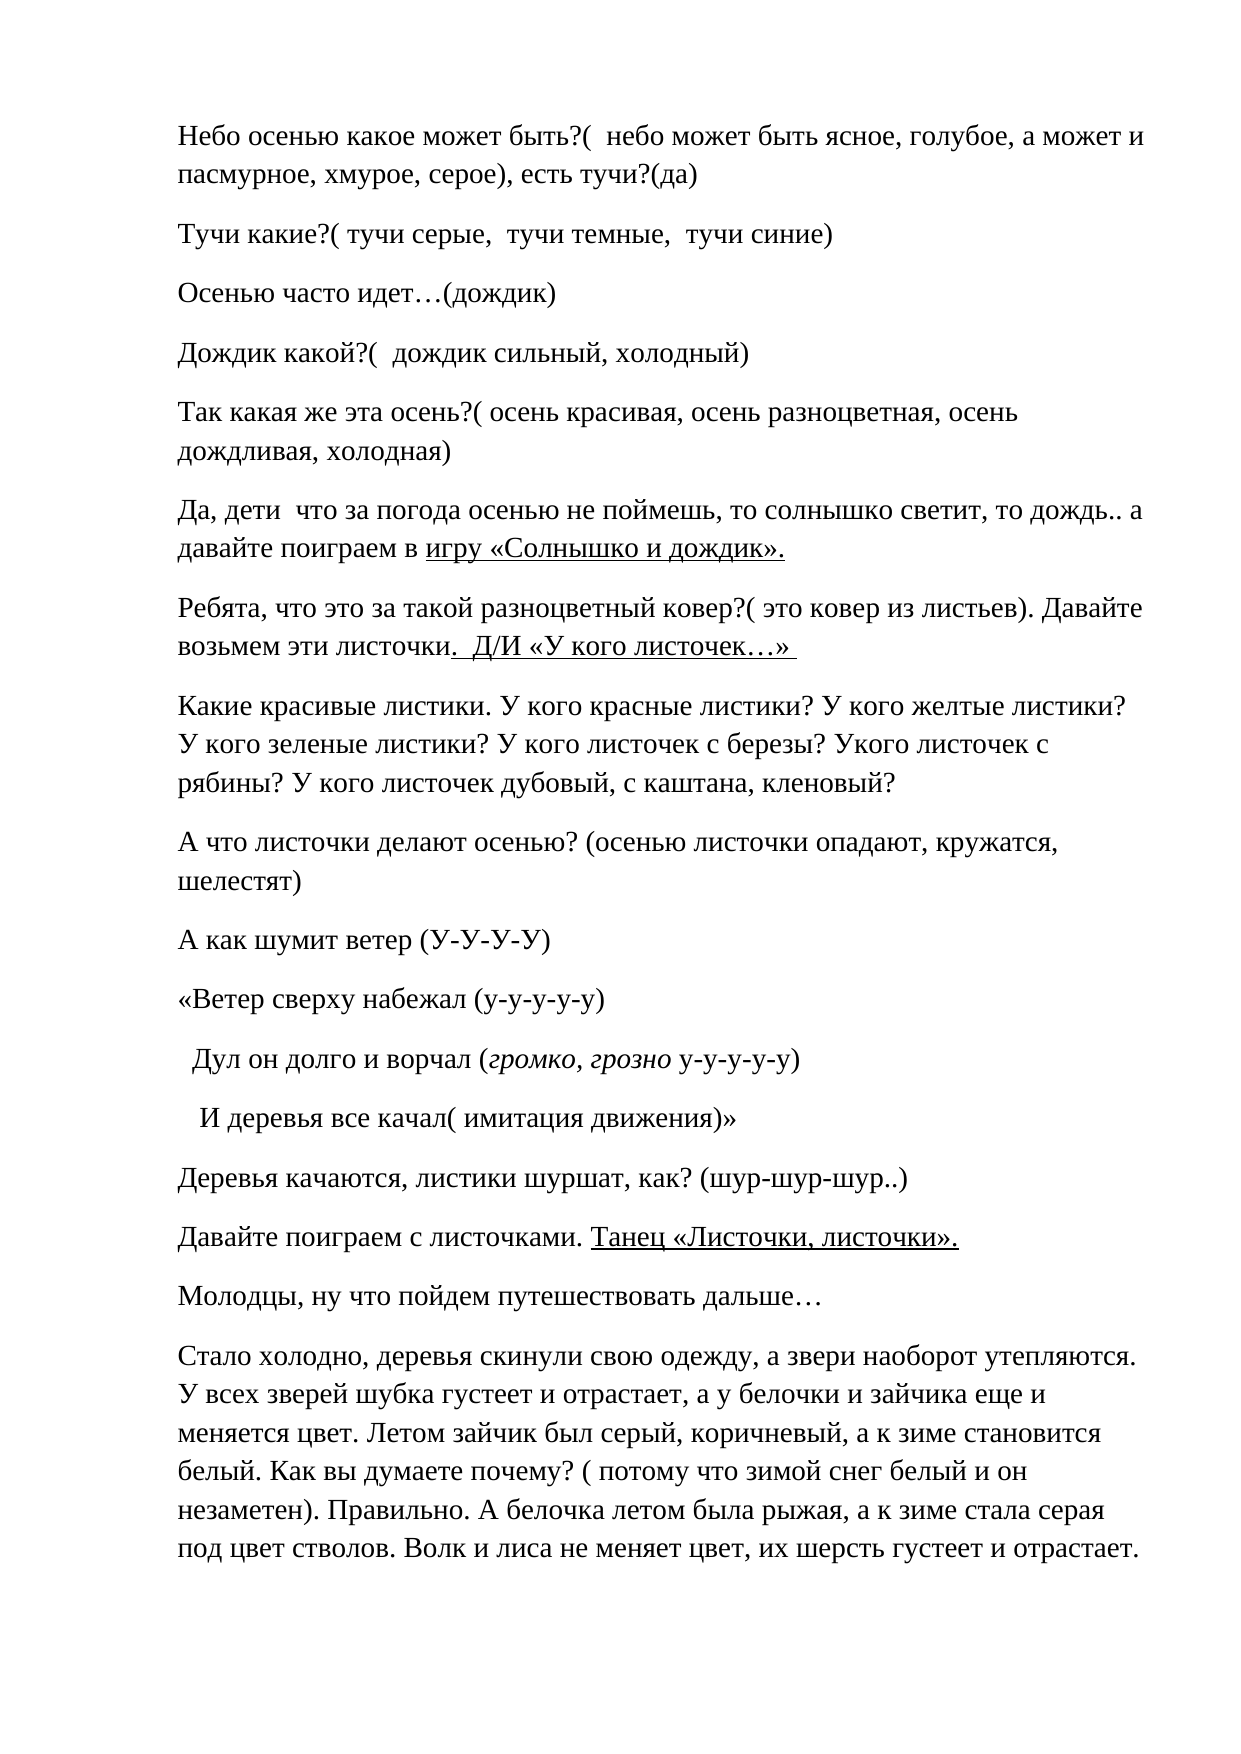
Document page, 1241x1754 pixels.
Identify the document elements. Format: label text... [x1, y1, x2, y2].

text Да, дети что за погода осенью не поймешь, то солнышко светит, то дождь.. а давайте поиграем в игру «Солнышко и дождик». [177, 492, 1152, 564]
text Деревья качаются, листики шуршат, как? (шур-шур-шур..) [177, 1160, 1152, 1193]
text Дул он долго и ворчал (громко, грозно у-у-у-у-у) [177, 1041, 1152, 1074]
text Какие красивые листики. У кого красные листики? У кого желтые листики? У кого зеленые листики? У кого листочек с березы? Укого листочек с рябины? У кого листочек дубовый, с каштана, кленовый? [177, 688, 1152, 798]
text Небо осенью какое может быть?( небо может быть ясное, голубое, а может и пасмурное, хмурое, серое), есть тучи?(да) [177, 118, 1152, 190]
text А как шумит ветер (У-У-У-У) [177, 922, 1152, 956]
text Ребята, что это за такой разноцветный ковер?( это ковер из листьев). Давайте возьмем эти листочки. Д/И «У кого листочек…» [177, 590, 1152, 662]
text Молодцы, ну что пойдем путешествовать дальше… [177, 1278, 1152, 1312]
text А что листочки делают осенью? (осенью листочки опадают, кружатся, шелестят) [177, 824, 1152, 896]
text И деревья все качал( имитация движения)» [177, 1100, 1152, 1134]
text Тучи какие?( тучи серые, тучи темные, тучи синие) [177, 216, 1152, 249]
text Стало холодно, деревья скинули свою одежду, а звери наоборот утепляются. У всех зверей шубка густеет и отрастает, а у белочки и зайчика еще и меняется цвет. Летом зайчик был серый, коричневый, а к зиме становится белый. Как вы думаете почему? ( потому что зимой снег белый и он незаметен). Правильно. А белочка летом была рыжая, а к зиме стала серая под цвет стволов. Волк и лиса не меняет цвет, их шерсть густеет и отрастает. [177, 1338, 1152, 1564]
text Осенью часто идет…(дождик) [177, 275, 1152, 309]
text «Ветер сверху набежал (у-у-у-у-у) [177, 982, 1152, 1015]
text Давайте поиграем с листочками. Танец «Листочки, листочки». [177, 1219, 1152, 1253]
text Так какая же эта осень?( осень красивая, осень разноцветная, осень дождливая, холодная) [177, 394, 1152, 466]
text Дождик какой?( дождик сильный, холодный) [177, 335, 1152, 368]
